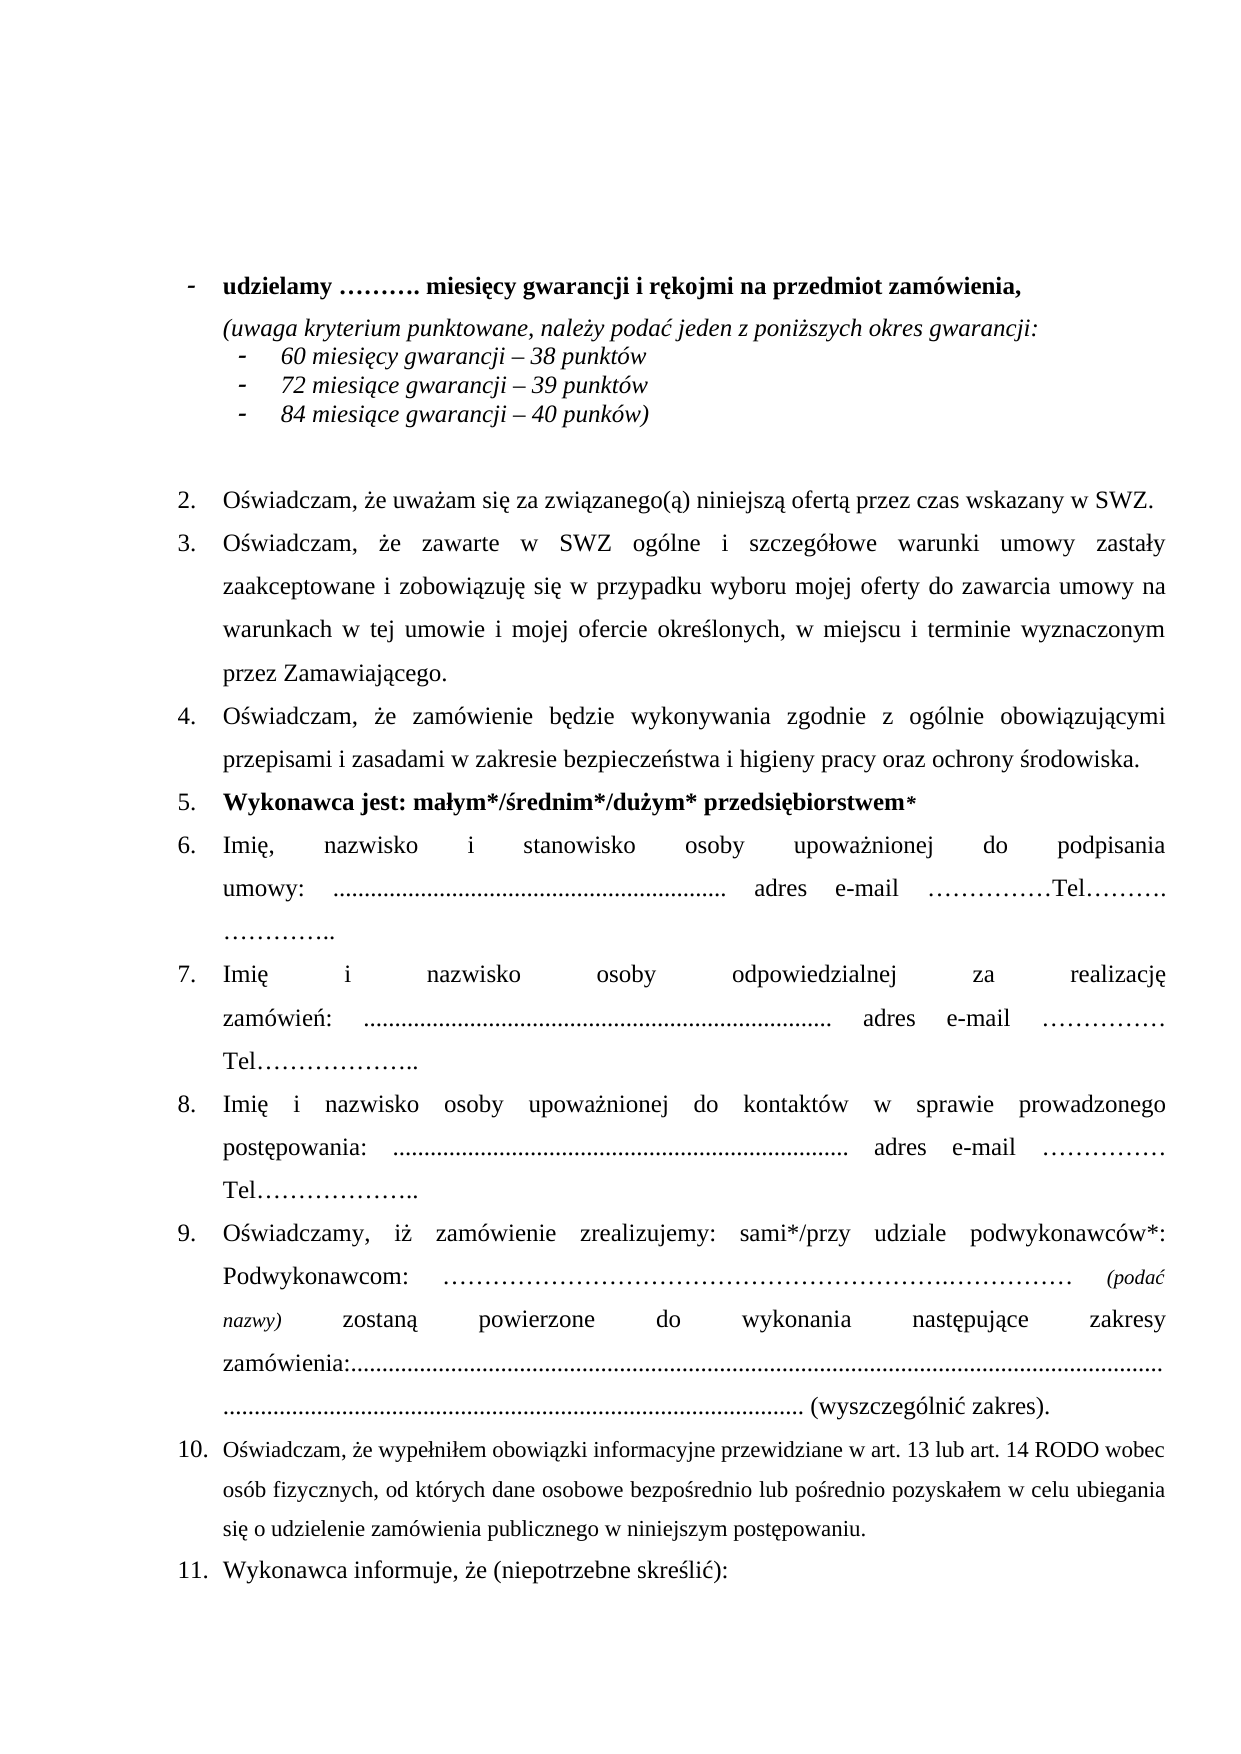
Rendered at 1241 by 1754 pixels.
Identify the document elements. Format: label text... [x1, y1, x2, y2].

list Imię i nazwisko osoby upoważnionej do kontaktów w sprawie prowadzonego postępowania: ......................................................................... adres e-mail ……………Tel……………….. [177, 1089, 1166, 1204]
list Imię i nazwisko osoby odpowiedzialnej za realizację zamówień: ........................................................................... adres e-mail ……………Tel……………….. [177, 959, 1166, 1074]
list 72 miesiące gwarancji – 39 punktów [236, 370, 1087, 399]
list Oświadczam, że zamówienie będzie wykonywania zgodnie z ogólnie obowiązującymi przepisami i zasadami w zakresie bezpieczeństwa i higieny pracy oraz ochrony środowiska. [177, 701, 1166, 773]
list udzielamy ………. miesięcy gwarancji i rękojmi na przedmiot zamówienia, [185, 271, 1087, 300]
list 60 miesięcy gwarancji – 38 punktów [236, 341, 1087, 370]
list Oświadczam, że uważam się za związanego(ą) niniejszą ofertą przez czas wskazany w SWZ. [177, 485, 1166, 514]
list Oświadczam, że zawarte w SWZ ogólne i szczegółowe warunki umowy zastały zaakceptowane i zobowiązuję się w przypadku wyboru mojej oferty do zawarcia umowy na warunkach w tej umowie i mojej ofercie określonych, w miejscu i terminie wyznaczonym przez Zamawiającego. [177, 528, 1166, 686]
text (uwaga kryterium punktowane, należy podać jeden z poniższych okres gwarancji: [223, 313, 1087, 341]
list Wykonawca jest: małym*/średnim*/dużym* przedsiębiorstwem* [177, 787, 1166, 816]
list Oświadczam, że wypełniłem obowiązki informacyjne przewidziane w art. 13 lub art. 14 RODO wobec osób fizycznych, od których dane osobowe bezpośrednio lub pośrednio pozyskałem w celu ubiegania się o udzielenie zamówienia publicznego w niniejszym postępowaniu. [177, 1434, 1166, 1542]
list 84 miesiące gwarancji – 40 punków) [236, 399, 1087, 428]
list Wykonawca informuje, że (niepotrzebne skreślić): [177, 1555, 1166, 1583]
list Imię, nazwisko i stanowisko osoby upoważnionej do podpisania umowy: ............................................................... adres e-mail ……………Tel……….………….. [177, 830, 1166, 945]
list Oświadczamy, iż zamówienie zrealizujemy: sami*/przy udziale podwykonawców*: Podwykonawcom: …………………………………………………….…………… (podać nazwy) zostaną powierzone do wykonania następujące zakresy zamówienia:............................................................................................................................................................................................................................... (wyszczególnić zakres). [177, 1218, 1166, 1419]
